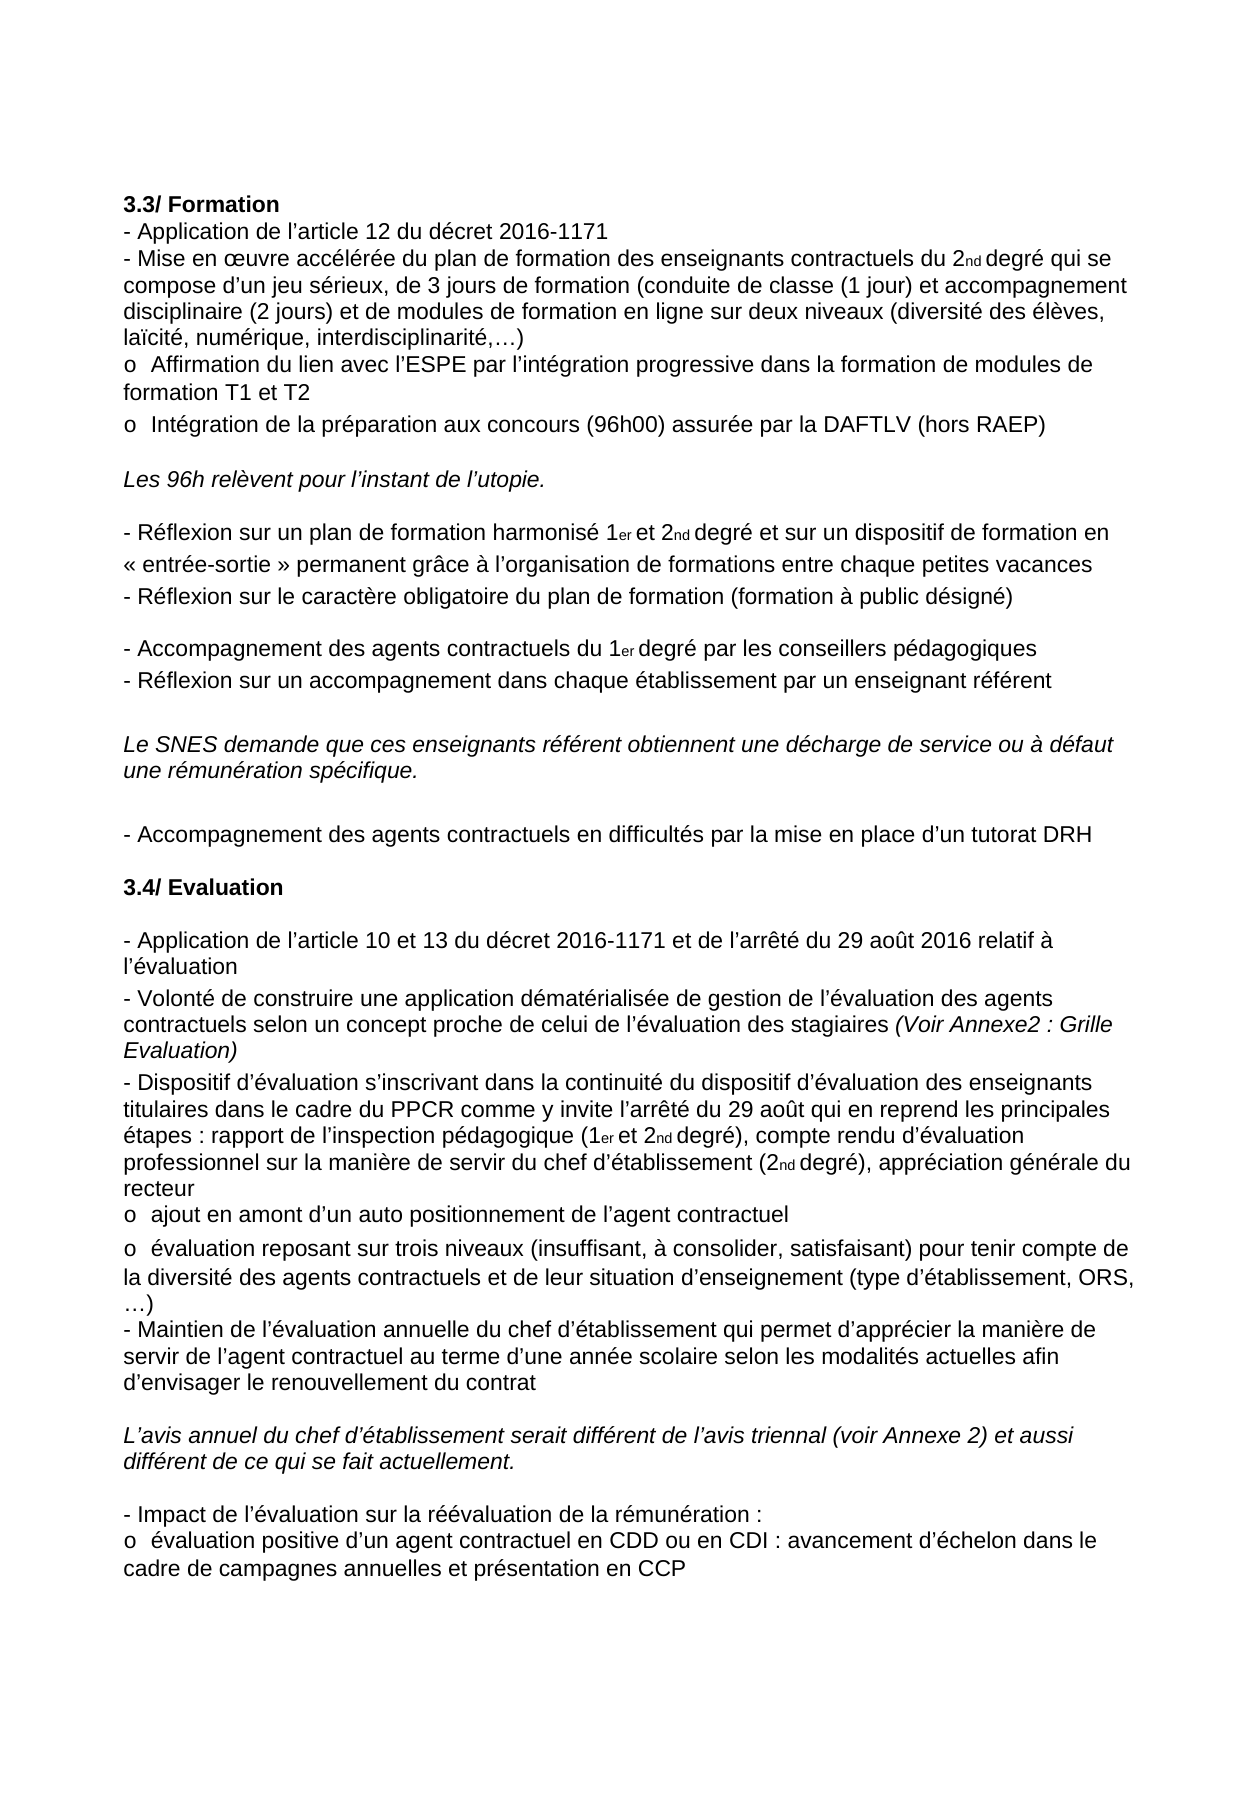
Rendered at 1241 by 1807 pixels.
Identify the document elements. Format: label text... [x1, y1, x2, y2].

text L’avis annuel du chef d’établissement serait différent de l’avis triennal (voir Annexe 2) et aussi différent de ce qui se fait actuellement. [123, 1422, 1148, 1474]
text - Volonté de construire une application dématérialisée de gestion de l’évaluation des agents contractuels selon un concept proche de celui de l’évaluation des stagiaires (Voir Annexe2 : Grille Evaluation) [123, 985, 1148, 1064]
text - Application de l’article 10 et 13 du décret 2016-1171 et de l’arrêté du 29 août 2016 relatif à l’évaluation [123, 927, 1148, 979]
text o Intégration de la préparation aux concours (96h00) assurée par la DAFTLV (hors RAEP) [123, 411, 1148, 439]
text o Affirmation du lien avec l’ESPE par l’intégration progressive dans la formation de modules de formation T1 et T2 [123, 351, 1148, 405]
text 3.3/ Formation [123, 191, 1148, 218]
text o ajout en amont d’un auto positionnement de l’agent contractuel [123, 1201, 1148, 1229]
text - Réflexion sur le caractère obligatoire du plan de formation (formation à public désigné) [123, 583, 1148, 609]
text Le SNES demande que ces enseignants référent obtiennent une décharge de service ou à défaut une rémunération spécifique. [123, 731, 1148, 784]
text - Impact de l’évaluation sur la réévaluation de la rémunération : [123, 1501, 1148, 1527]
text o évaluation reposant sur trois niveaux (insuffisant, à consolider, satisfaisant) pour tenir compte de la diversité des agents contractuels et de leur situation d’enseignement (type d’établissement, ORS,…) [123, 1235, 1148, 1316]
text - Application de l’article 12 du décret 2016-1171 [123, 218, 1148, 244]
text - Réflexion sur un accompagnement dans chaque établissement par un enseignant référent [123, 667, 1148, 694]
text - Maintien de l’évaluation annuelle du chef d’établissement qui permet d’apprécier la manière de servir de l’agent contractuel au terme d’une année scolaire selon les modalités actuelles afin d’envisager le renouvellement du contrat [123, 1316, 1148, 1395]
text - Accompagnement des agents contractuels du 1er degré par les conseillers pédagogiques [123, 635, 1148, 662]
text Les 96h relèvent pour l’instant de l’utopie. [123, 466, 1148, 492]
text o évaluation positive d’un agent contractuel en CDD ou en CDI : avancement d’échelon dans le cadre de campagnes annuelles et présentation en CCP [123, 1527, 1148, 1582]
text - Mise en œuvre accélérée du plan de formation des enseignants contractuels du 2nd degré qui se compose d’un jeu sérieux, de 3 jours de formation (conduite de classe (1 jour) et accompagnement disciplinaire (2 jours) et de modules de formation en ligne sur deux niveaux (diversité des élèves, laïcité, numérique, interdisciplinarité,…) [123, 245, 1148, 351]
text 3.4/ Evaluation [123, 874, 1148, 900]
text - Réflexion sur un plan de formation harmonisé 1er et 2nd degré et sur un dispositif de formation en [123, 518, 1148, 545]
text - Accompagnement des agents contractuels en difficultés par la mise en place d’un tutorat DRH [123, 821, 1148, 847]
text « entrée-sortie » permanent grâce à l’organisation de formations entre chaque petites vacances [123, 551, 1148, 577]
text - Dispositif d’évaluation s’inscrivant dans la continuité du dispositif d’évaluation des enseignants titulaires dans le cadre du PPCR comme y invite l’arrêté du 29 août qui en reprend les principales étapes : rapport de l’inspection pédagogique (1er et 2nd degré), compte rendu d’évaluation professionnel sur la manière de servir du chef d’établissement (2nd degré), appréciation générale du recteur [123, 1069, 1148, 1201]
